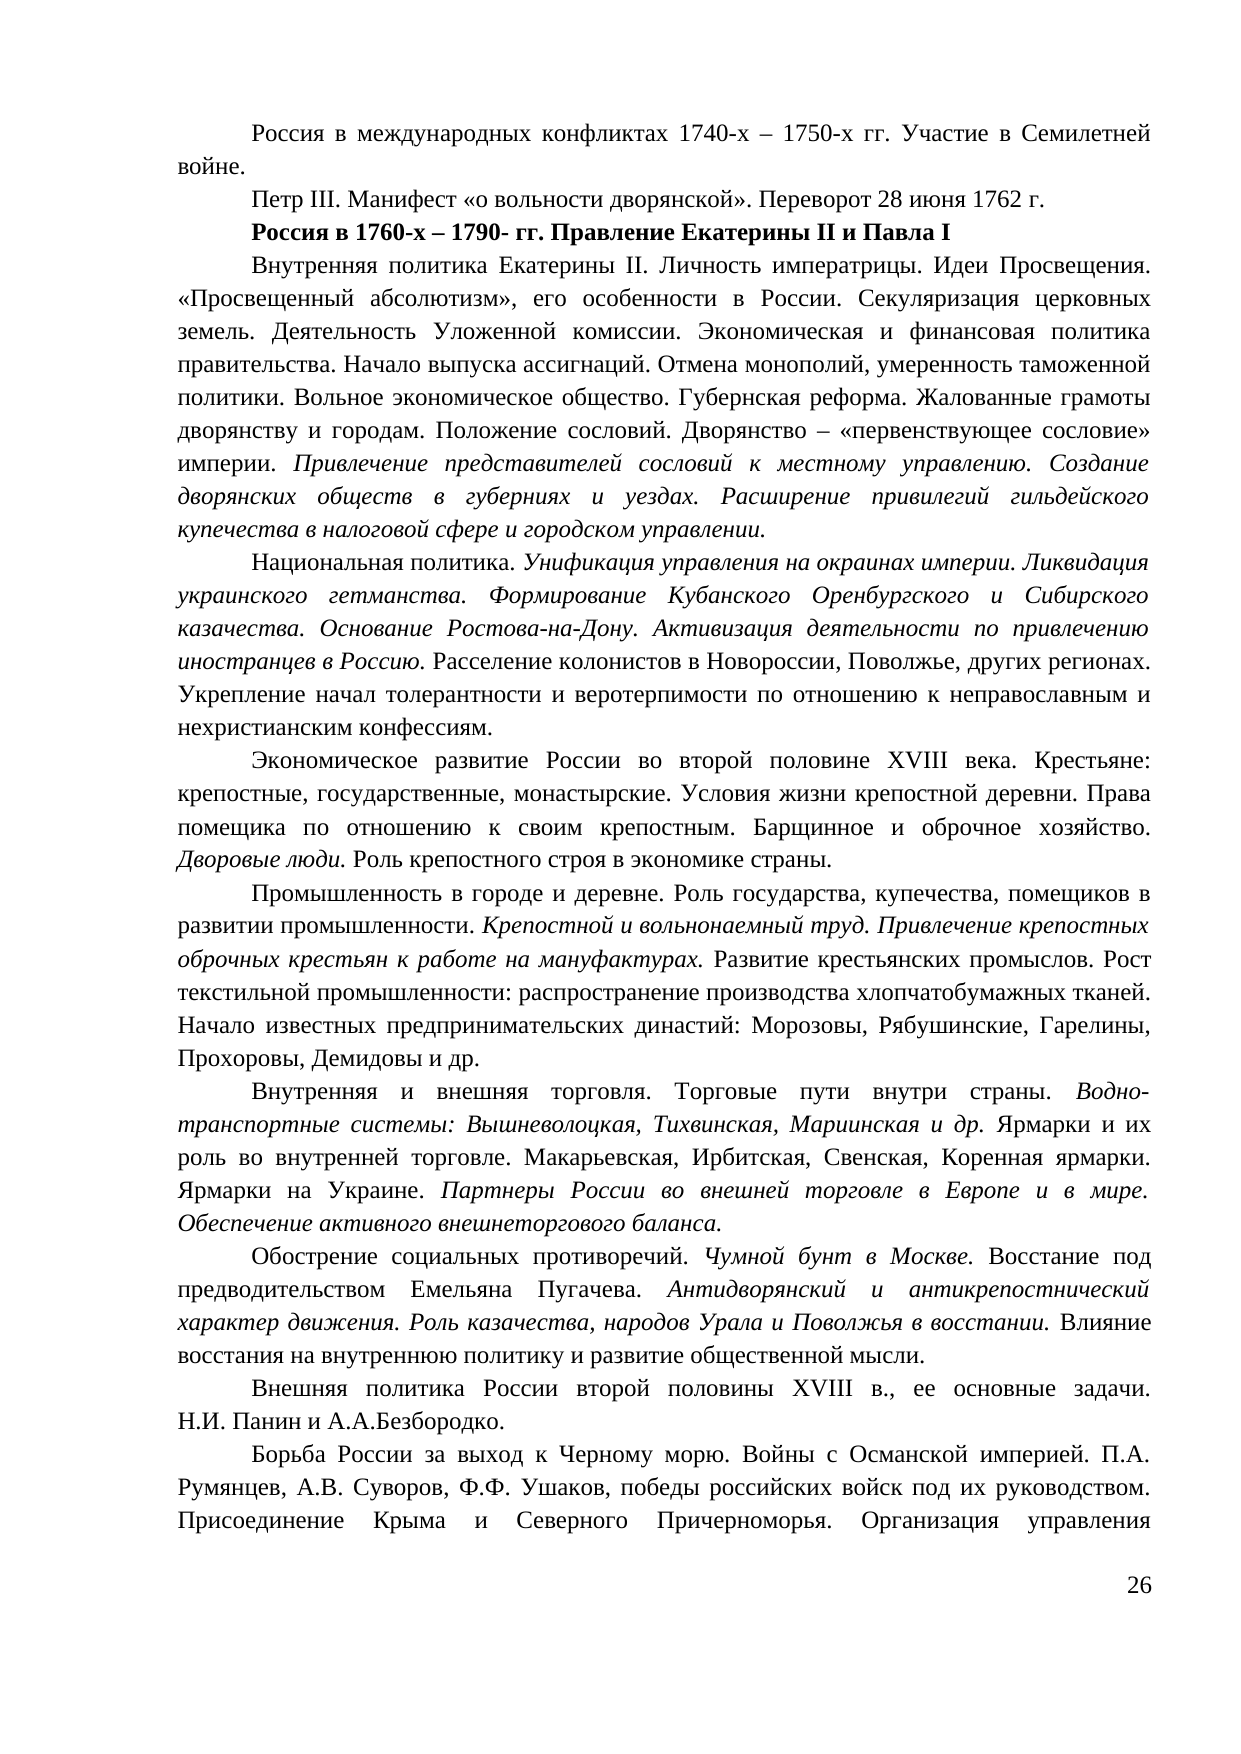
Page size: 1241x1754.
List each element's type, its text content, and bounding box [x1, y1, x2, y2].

text Россия в 1760-х – 1790- гг. Правление Екатерины II и Павла I [177, 217, 1152, 246]
text Экономическое развитие России во второй половине XVIII века. Крестьяне: крепостные, государственные, монастырские. Условия жизни крепостной деревни. Права помещика по отношению к своим крепостным. Барщинное и оброчное хозяйство. Дворовые люди. Роль крепостного строя в экономике страны. [177, 746, 1152, 873]
text Обострение социальных противоречий. Чумной бунт в Москве. Восстание под предводительством Емельяна Пугачева. Антидворянский и антикрепостнический характер движения. Роль казачества, народов Урала и Поволжья в восстании. Влияние восстания на внутреннюю политику и развитие общественной мысли. [177, 1241, 1152, 1369]
text Внешняя политика России второй половины XVIII в., ее основные задачи. Н.И. Панин и А.А.Безбородко. [177, 1373, 1152, 1435]
text Внутренняя и внешняя торговля. Торговые пути внутри страны. Водно-транспортные системы: Вышневолоцкая, Тихвинская, Мариинская и др. Ярмарки и их роль во внутренней торговле. Макарьевская, Ирбитская, Свенская, Коренная ярмарки. Ярмарки на Украине. Партнеры России во внешней торговле в Европе и в мире. Обеспечение активного внешнеторгового баланса. [177, 1076, 1152, 1237]
text Петр III. Манифест «о вольности дворянской». Переворот 28 июня 1762 г. [177, 184, 1152, 213]
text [177, 1439, 1152, 1534]
text Национальная политика. Унификация управления на окраинах империи. Ликвидация украинского гетманства. Формирование Кубанского Оренбургского и Сибирского казачества. Основание Ростова-на-Дону. Активизация деятельности по привлечению иностранцев в Россию. Расселение колонистов в Новороссии, Поволжье, других регионах. Укрепление начал толерантности и веротерпимости по отношению к неправославным и нехристианским конфессиям. [177, 547, 1152, 741]
text Россия в международных конфликтах 1740-х – 1750-х гг. Участие в Семилетней войне. [177, 118, 1152, 180]
text Промышленность в городе и деревне. Роль государства, купечества, помещиков в развитии промышленности. Крепостной и вольнонаемный труд. Привлечение крепостных оброчных крестьян к работе на мануфактурах. Развитие крестьянских промыслов. Рост текстильной промышленности: распространение производства хлопчатобумажных тканей. Начало известных предпринимательских династий: Морозовы, Рябушинские, Гарелины, Прохоровы, Демидовы и др. [177, 878, 1152, 1071]
text Внутренняя политика Екатерины II. Личность императрицы. Идеи Просвещения. «Просвещенный абсолютизм», его особенности в России. Секуляризация церковных земель. Деятельность Уложенной комиссии. Экономическая и финансовая политика правительства. Начало выпуска ассигнаций. Отмена монополий, умеренность таможенной политики. Вольное экономическое общество. Губернская реформа. Жалованные грамоты дворянству и городам. Положение сословий. Дворянство – «первенствующее сословие» империи. Привлечение представителей сословий к местному управлению. Создание дворянских обществ в губерниях и уездах. Расширение привилегий гильдейского купечества в налоговой сфере и городском управлении. [177, 250, 1152, 543]
